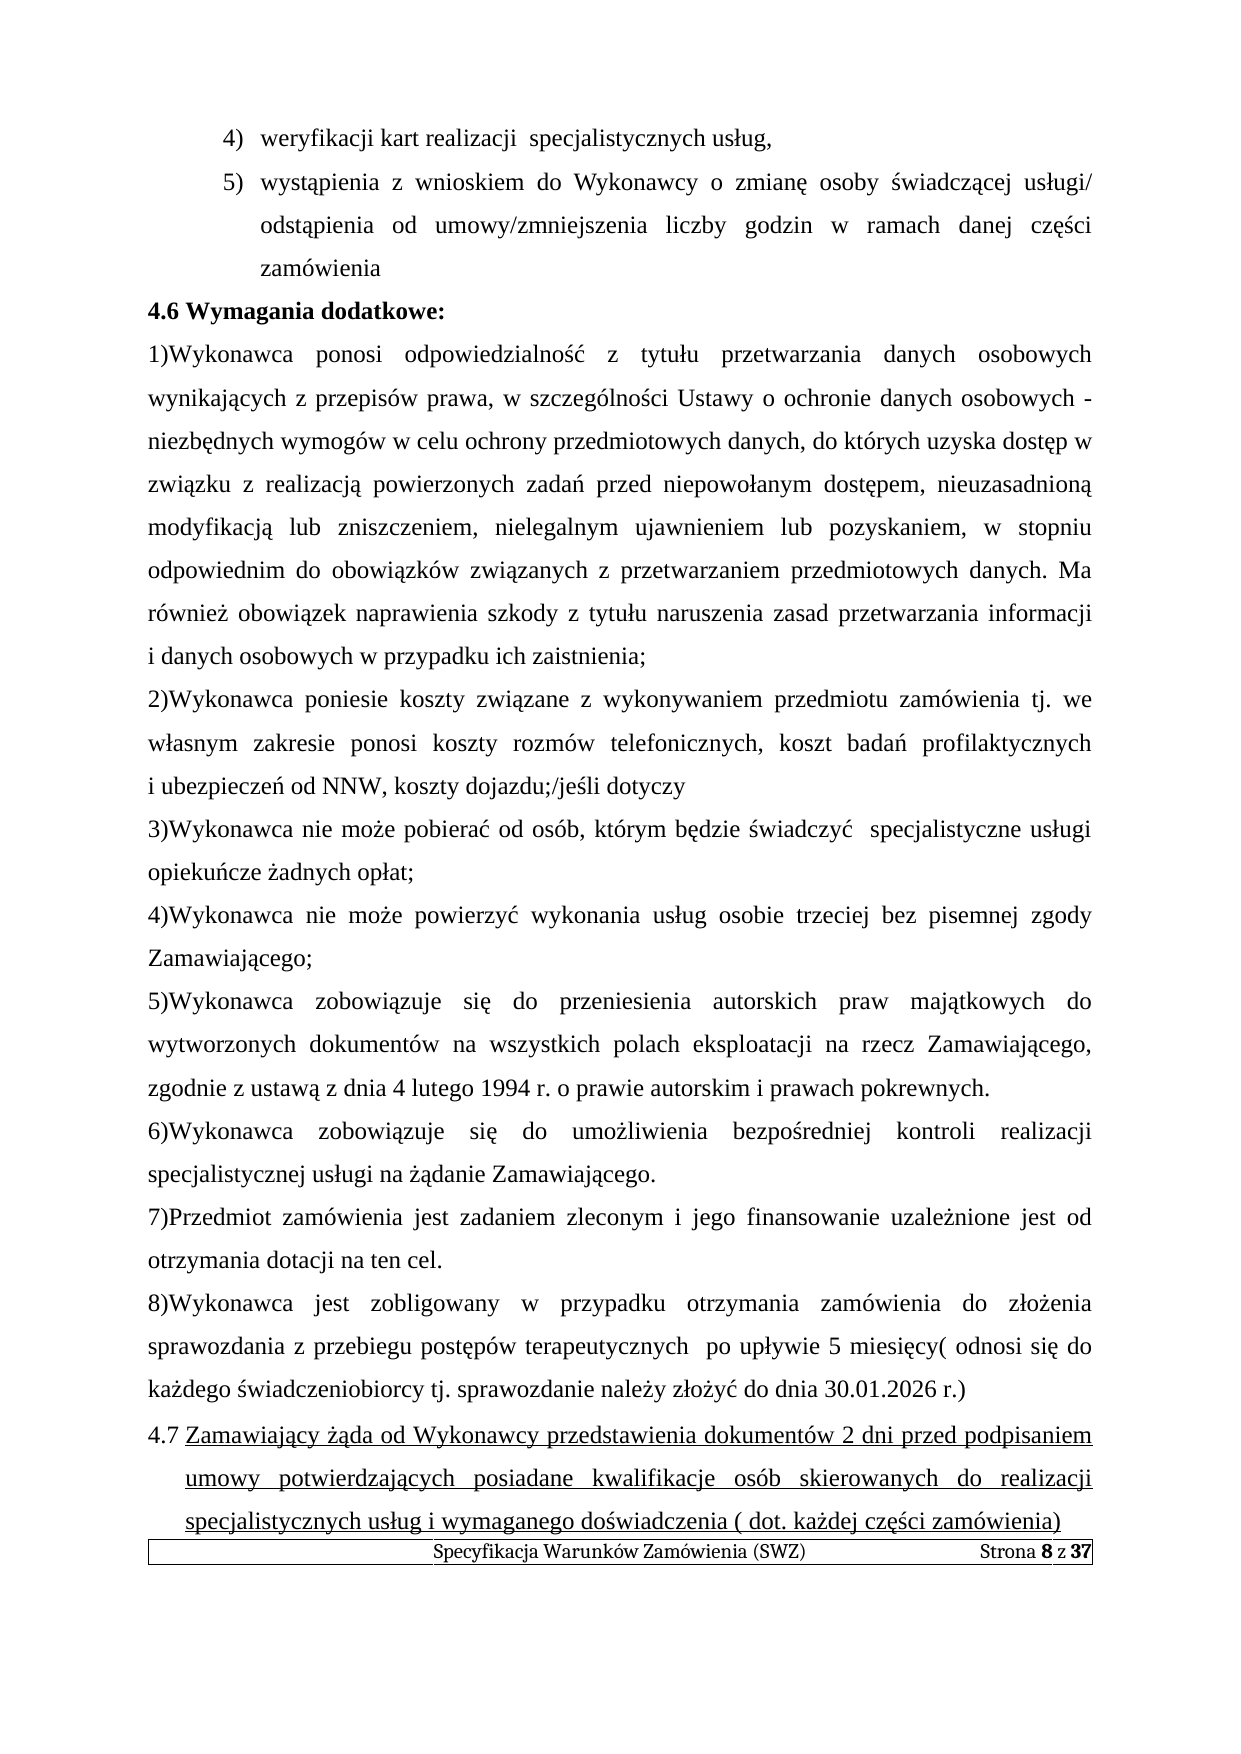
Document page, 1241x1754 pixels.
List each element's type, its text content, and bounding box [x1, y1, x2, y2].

list Zamawiający żąda od Wykonawcy przedstawienia dokumentów 2 dni przed podpisaniem umowy potwierdzających posiadane kwalifikacje osób skierowanych do realizacji specjalistycznych usług i wymaganego doświadczenia ( dot. każdej części zamówienia) [148, 1420, 1093, 1535]
text 7)Przedmiot zamówienia jest zadaniem zleconym i jego finansowanie uzależnione jest od otrzymania dotacji na ten cel. [148, 1202, 1093, 1274]
text 8)Wykonawca jest zobligowany w przypadku otrzymania zamówienia do złożenia sprawozdania z przebiegu postępów terapeutycznych po upływie 5 miesięcy( odnosi się do każdego świadczeniobiorcy tj. sprawozdanie należy złożyć do dnia 30.01.2026 r.) [148, 1288, 1093, 1403]
text 1)Wykonawca ponosi odpowiedzialność z tytułu przetwarzania danych osobowych wynikających z przepisów prawa, w szczególności Ustawy o ochronie danych osobowych - niezbędnych wymogów w celu ochrony przedmiotowych danych, do których uzyska dostęp w związku z realizacją powierzonych zadań przed niepowołanym dostępem, nieuzasadnioną modyfikacją lub zniszczeniem, nielegalnym ujawnieniem lub pozyskaniem, w stopniu odpowiednim do obowiązków związanych z przetwarzaniem przedmiotowych danych. Ma również obowiązek naprawienia szkody z tytułu naruszenia zasad przetwarzania informacji i danych osobowych w przypadku ich zaistnienia; [148, 339, 1093, 670]
text 3)Wykonawca nie może pobierać od osób, którym będzie świadczyć specjalistyczne usługi opiekuńcze żadnych opłat; [148, 814, 1093, 886]
text 2)Wykonawca poniesie koszty związane z wykonywaniem przedmiotu zamówienia tj. we własnym zakresie ponosi koszty rozmów telefonicznych, koszt badań profilaktycznych i ubezpieczeń od NNW, koszty dojazdu;/jeśli dotyczy [148, 684, 1093, 799]
text 6)Wykonawca zobowiązuje się do umożliwienia bezpośredniej kontroli realizacji specjalistycznej usługi na żądanie Zamawiającego. [148, 1116, 1093, 1188]
list wystąpienia z wnioskiem do Wykonawcy o zmianę osoby świadczącej usługi/ odstąpienia od umowy/zmniejszenia liczby godzin w ramach danej części zamówienia [223, 167, 1093, 282]
text 5)Wykonawca zobowiązuje się do przeniesienia autorskich praw majątkowych do wytworzonych dokumentów na wszystkich polach eksploatacji na rzecz Zamawiającego, zgodnie z ustawą z dnia 4 lutego 1994 r. o prawie autorskim i prawach pokrewnych. [148, 986, 1093, 1101]
list weryfikacji kart realizacji specjalistycznych usług, [223, 123, 1093, 152]
text 4)Wykonawca nie może powierzyć wykonania usług osobie trzeciej bez pisemnej zgody Zamawiającego; [148, 900, 1093, 972]
text 4.6 Wymagania dodatkowe: [148, 296, 1093, 325]
